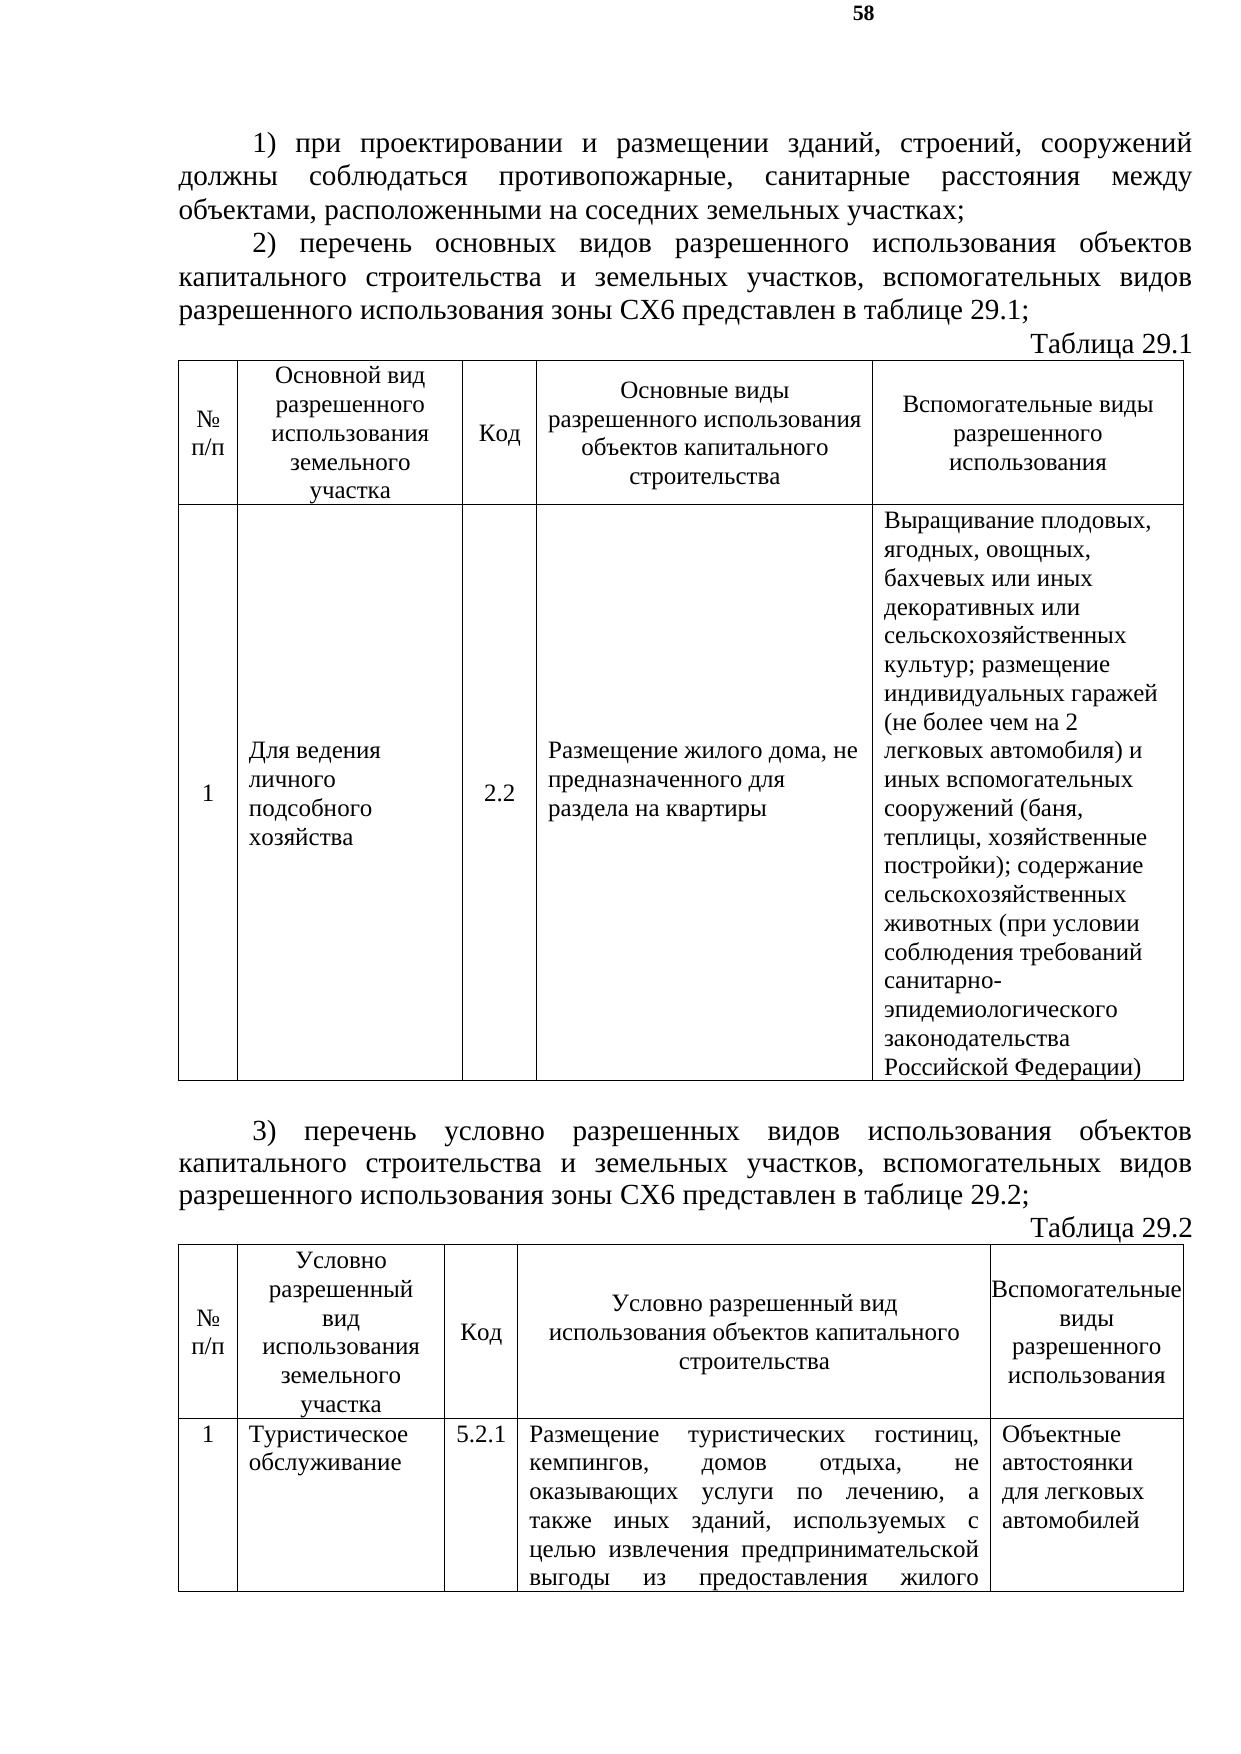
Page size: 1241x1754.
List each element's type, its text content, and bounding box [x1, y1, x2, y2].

table_cell 1 [179, 505, 237, 1080]
table_header Основные виды разрешенного использования объектов капитального строительства [537, 361, 872, 504]
table_cell Размещение жилого дома, не предназначенного для раздела на квартиры [537, 505, 872, 1080]
table_header № п/п [179, 361, 237, 504]
table_cell 2.2 [463, 505, 536, 1080]
table_cell Туристическое обслуживание [238, 1419, 444, 1591]
table_header Код [445, 1245, 517, 1418]
text Таблица 29.2 [178, 1211, 1193, 1244]
table_cell Для ведения личного подсобного хозяйства [238, 505, 462, 1080]
text 2) перечень основных видов разрешенного использования объектов капитального строительства и земельных участков, вспомогательных видов разрешенного использования зоны СХ6 представлен в таблице 29.1; [178, 225, 1193, 326]
table_cell 1 [179, 1419, 237, 1591]
table_header Условно разрешенный вид использования объектов капитального строительства [518, 1245, 990, 1418]
table_cell 5.2.1 [445, 1419, 517, 1591]
table_header Вспомогательные виды разрешенного использования [873, 361, 1183, 504]
table_cell Выращивание плодовых, ягодных, овощных, бахчевых или иных декоративных или сельскохозяйственных культур; размещение индивидуальных гаражей (не более чем на 2 легковых автомобиля) и иных вспомогательных сооружений (баня, теплицы, хозяйственные постройки); содержание сельскохозяйственных животных (при условии соблюдения требований санитарно-эпидемиологического законодательства Российской Федерации) [873, 505, 1183, 1080]
table_header Условно разрешенный вид использования земельного участка [238, 1245, 444, 1418]
table_cell Объектные автостоянки для легковых автомобилей [991, 1419, 1183, 1591]
table_header Код [463, 361, 536, 504]
table_header Вспомогательные виды разрешенного использования [991, 1245, 1183, 1418]
text 1) при проектировании и размещении зданий, строений, сооружений должны соблюдаться противопожарные, санитарные расстояния между объектами, расположенными на соседних земельных участках; [178, 125, 1193, 225]
text Таблица 29.1 [104, 326, 1193, 359]
table_header № п/п [179, 1245, 237, 1418]
table_header Основной вид разрешенного использования земельного участка [238, 361, 462, 504]
text 3) перечень условно разрешенных видов использования объектов капитального строительства и земельных участков, вспомогательных видов разрешенного использования зоны СХ6 представлен в таблице 29.2; [178, 1115, 1193, 1211]
